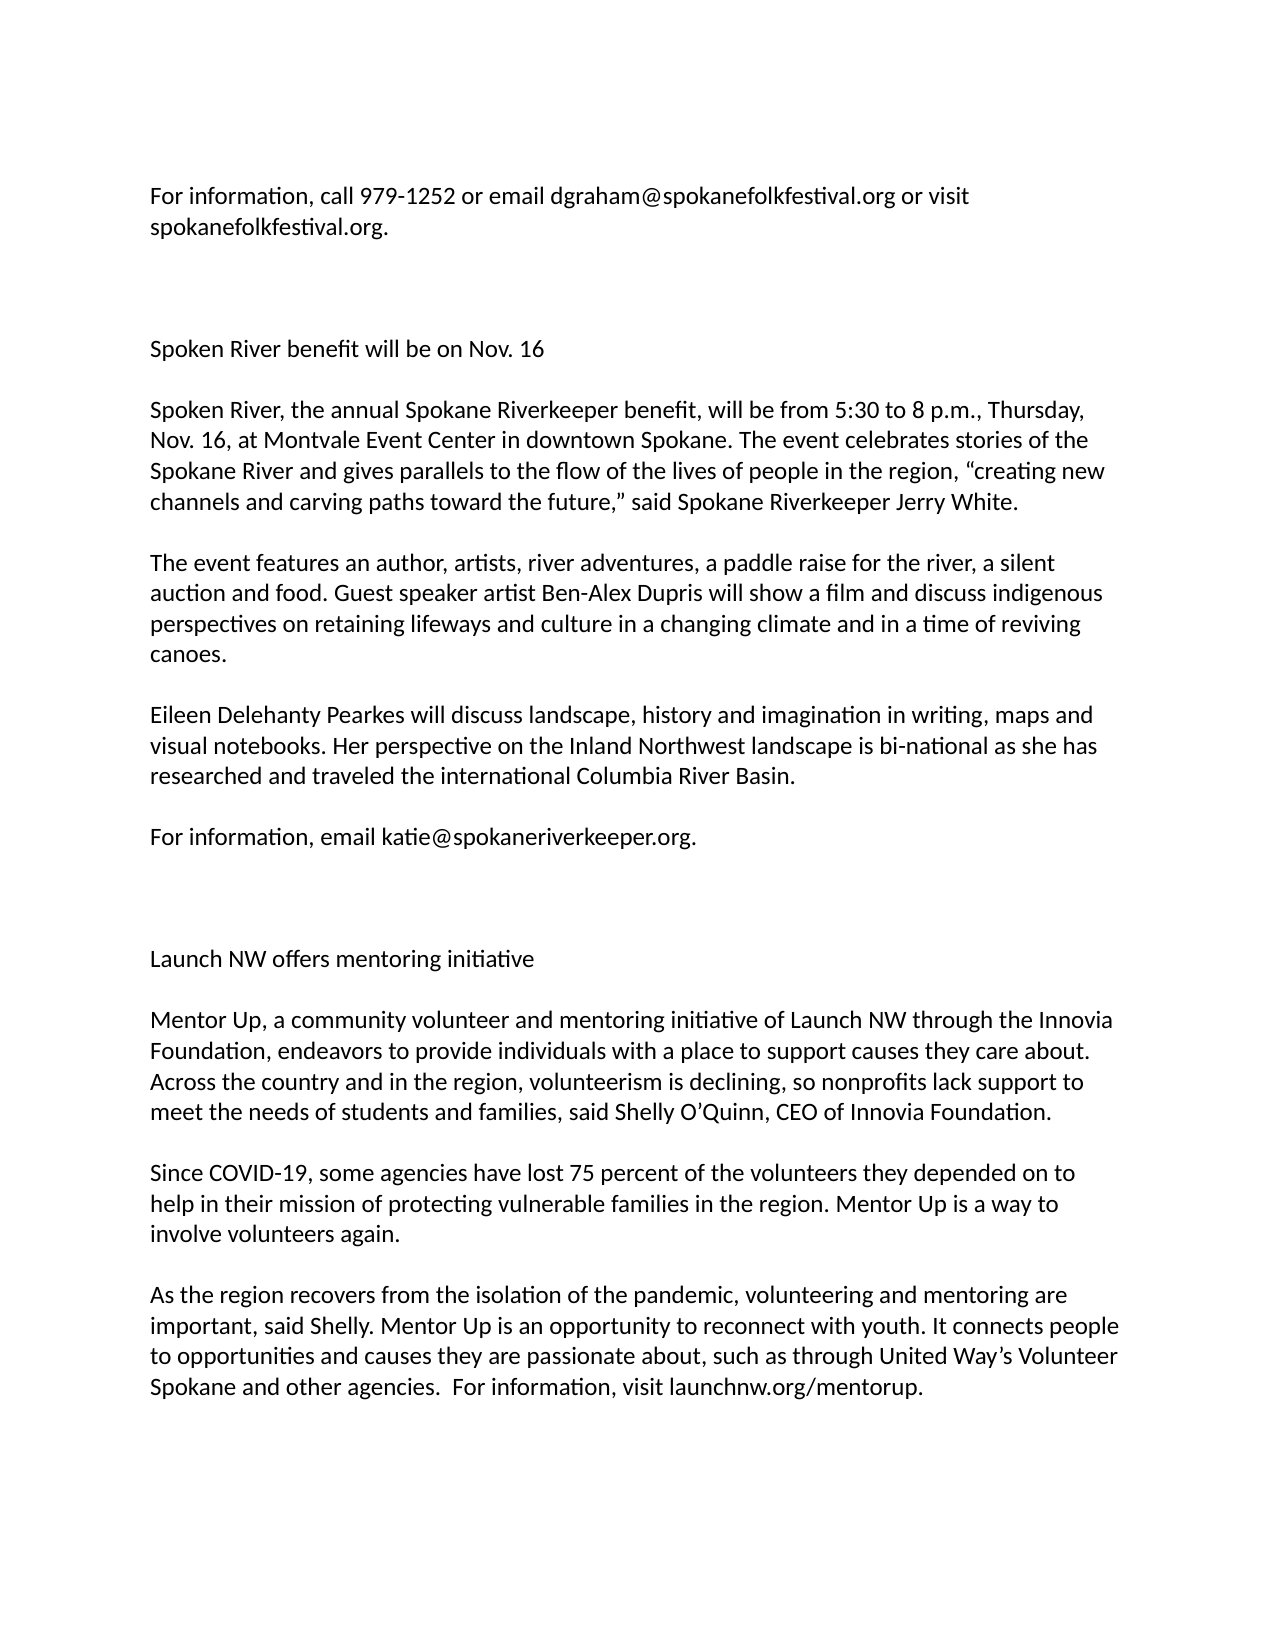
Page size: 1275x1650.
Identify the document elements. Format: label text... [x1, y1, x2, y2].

text As the region recovers from the isolation of the pandemic, volunteering and mentoring are important, said Shelly. Mentor Up is an opportunity to reconnect with youth. It connects people to opportunities and causes they are passionate about, such as through United Way’s Volunteer Spokane and other agencies. For information, visit launchnw.org/mentorup. [150, 1279, 1125, 1401]
text Launch NW offers mentoring initiative [150, 943, 1125, 974]
text Spoken River, the annual Spokane Riverkeeper benefit, will be from 5:30 to 8 p.m., Thursday, Nov. 16, at Montvale Event Center in downtown Spokane. The event celebrates stories of the Spokane River and gives parallels to the flow of the lives of people in the region, “creating new channels and carving paths toward the future,” said Spokane Riverkeeper Jerry White. [150, 394, 1125, 516]
text Eileen Delehanty Pearkes will discuss landscape, history and imagination in writing, maps and visual notebooks. Her perspective on the Inland Northwest landscape is bi-national as she has researched and traveled the international Columbia River Basin. [150, 699, 1125, 791]
text For information, call 979-1252 or email dgraham@spokanefolkfestival.org or visit spokanefolkfestival.org. [150, 181, 1125, 242]
text The event features an author, artists, river adventures, a paddle raise for the river, a silent auction and food. Guest speaker artist Ben-Alex Dupris will show a film and discuss indigenous perspectives on retaining lifeways and culture in a changing climate and in a time of reviving canoes. [150, 547, 1125, 669]
text Mentor Up, a community volunteer and mentoring initiative of Launch NW through the Innovia Foundation, endeavors to provide individuals with a place to support causes they care about. Across the country and in the region, volunteerism is declining, so nonprofits lack support to meet the needs of students and families, said Shelly O’Quinn, CEO of Innovia Foundation. [150, 1004, 1125, 1127]
text Spoken River benefit will be on Nov. 16 [150, 333, 1125, 364]
text Since COVID-19, some agencies have lost 75 percent of the volunteers they depended on to help in their mission of protecting vulnerable families in the region. Mentor Up is a way to involve volunteers again. [150, 1157, 1125, 1249]
text For information, email katie@spokaneriverkeeper.org. [150, 821, 1125, 852]
